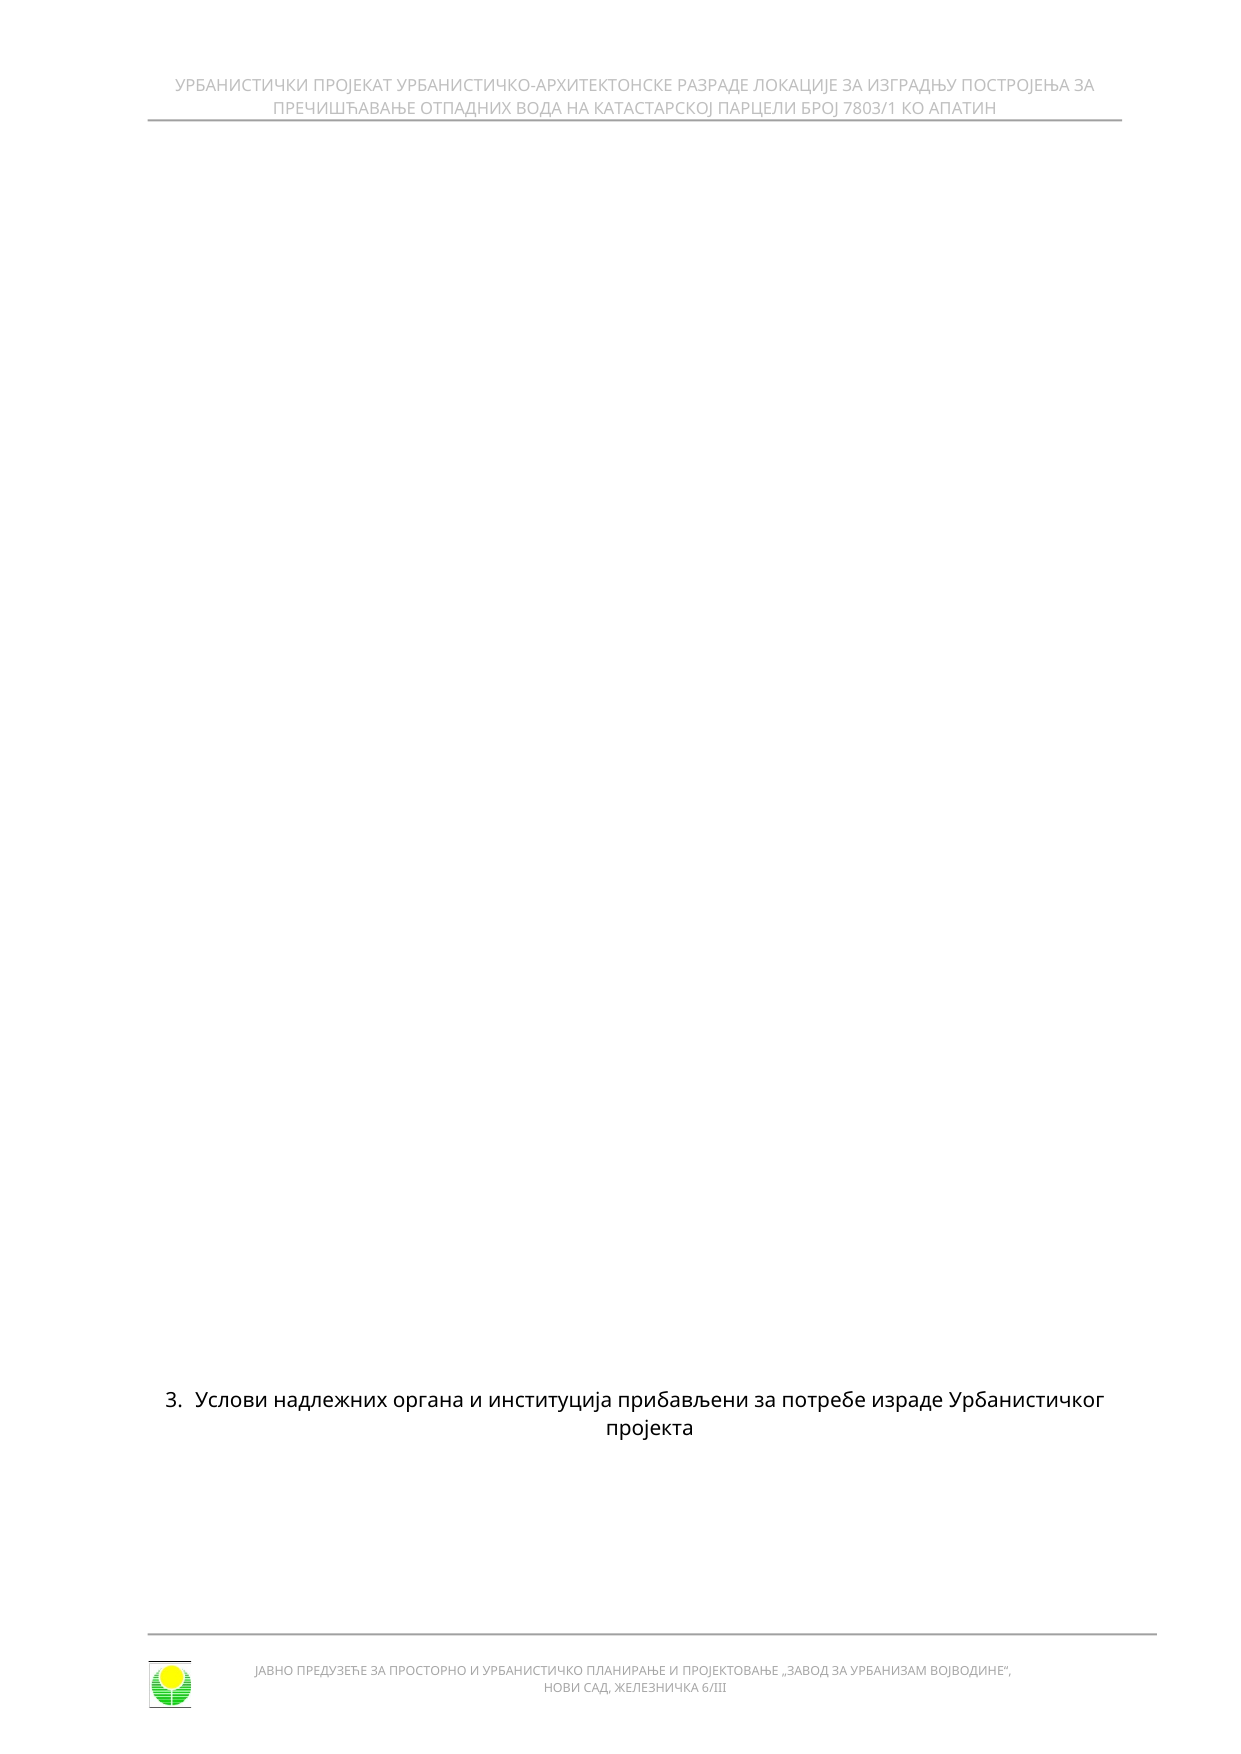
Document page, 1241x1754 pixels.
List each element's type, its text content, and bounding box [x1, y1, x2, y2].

picture [147, 1661, 191, 1706]
text 3. Услови надлежних органа и институција прибављени за потребе израде Урбанистичког пројекта [148, 1385, 1122, 1442]
